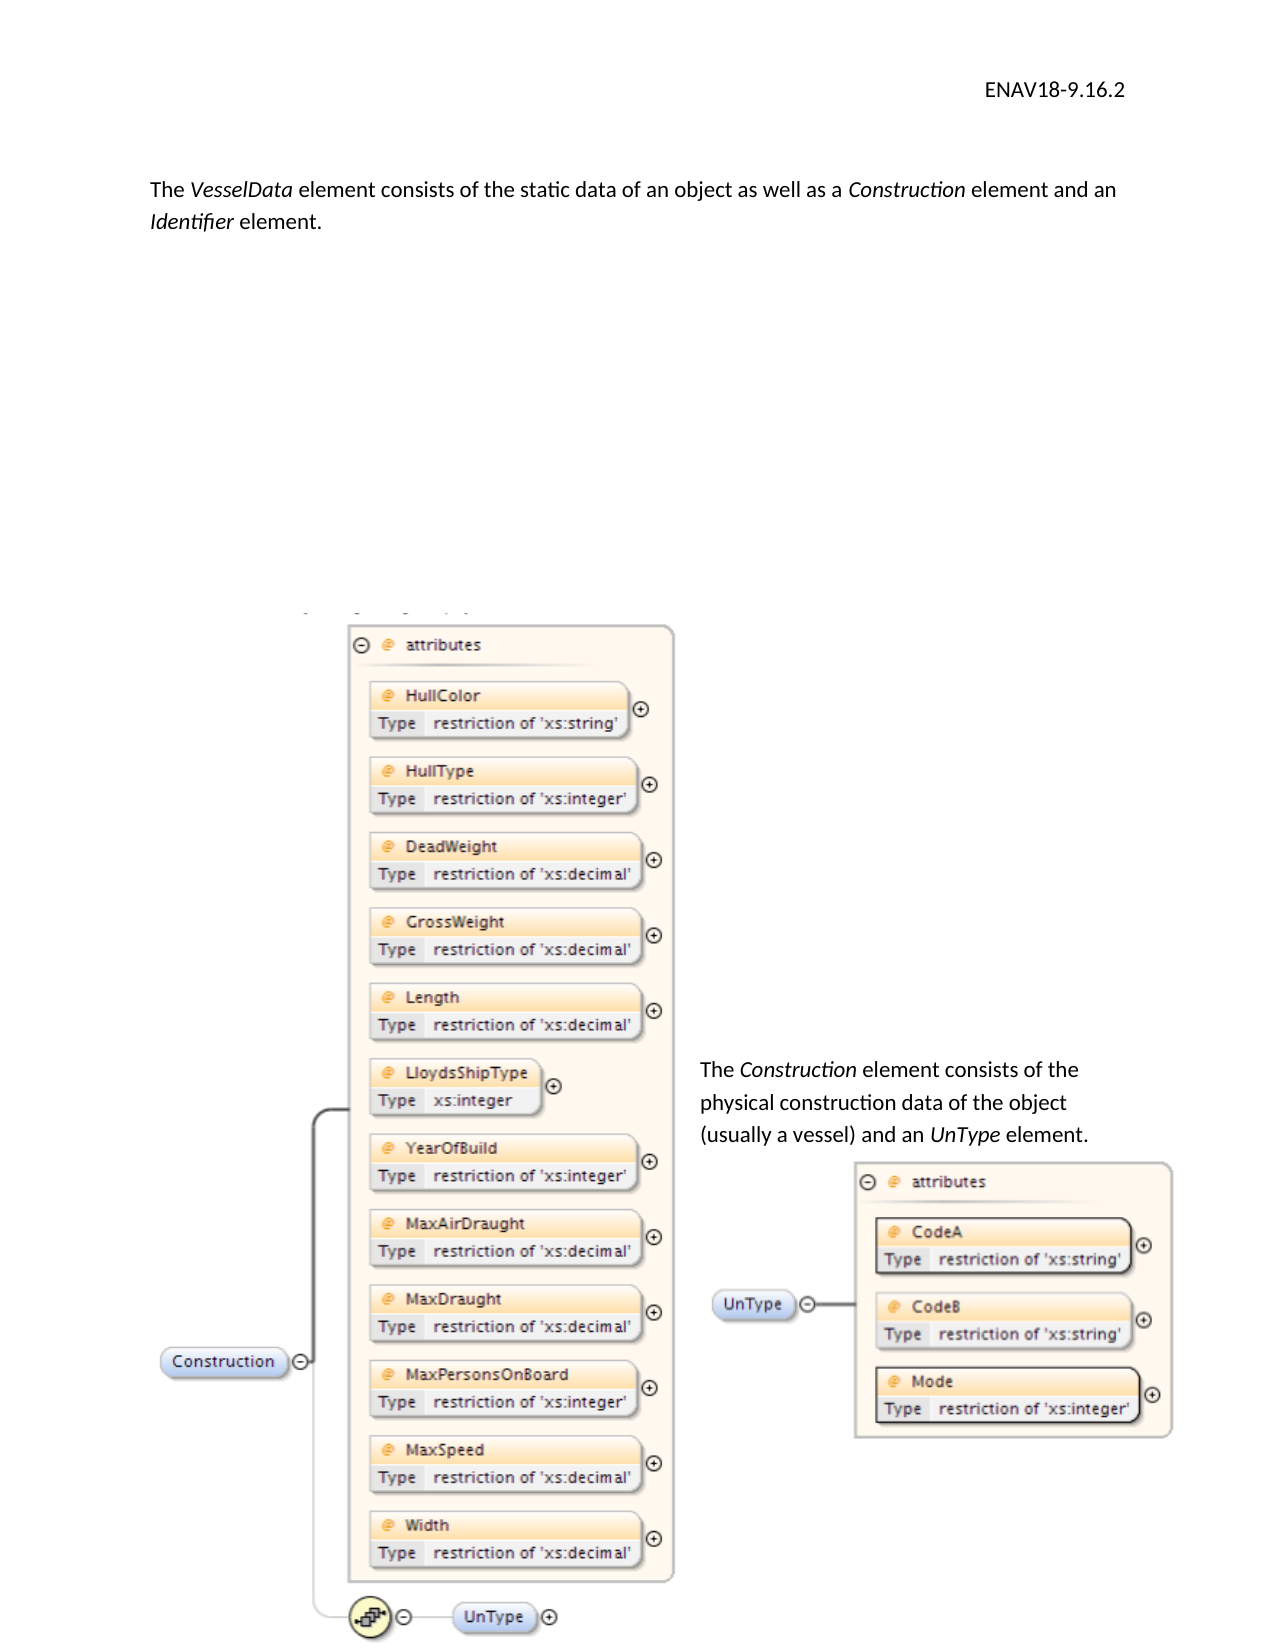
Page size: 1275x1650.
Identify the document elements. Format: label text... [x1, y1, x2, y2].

text The Construction element consists of the physical construction data of the object (usually a vessel) and an UnType element. [681, 1056, 1125, 1148]
picture [153, 613, 681, 1650]
text The VesselData element consists of the static data of an object as well as a Construction element and an Identifier element. [150, 175, 1125, 235]
picture [705, 1156, 1182, 1446]
